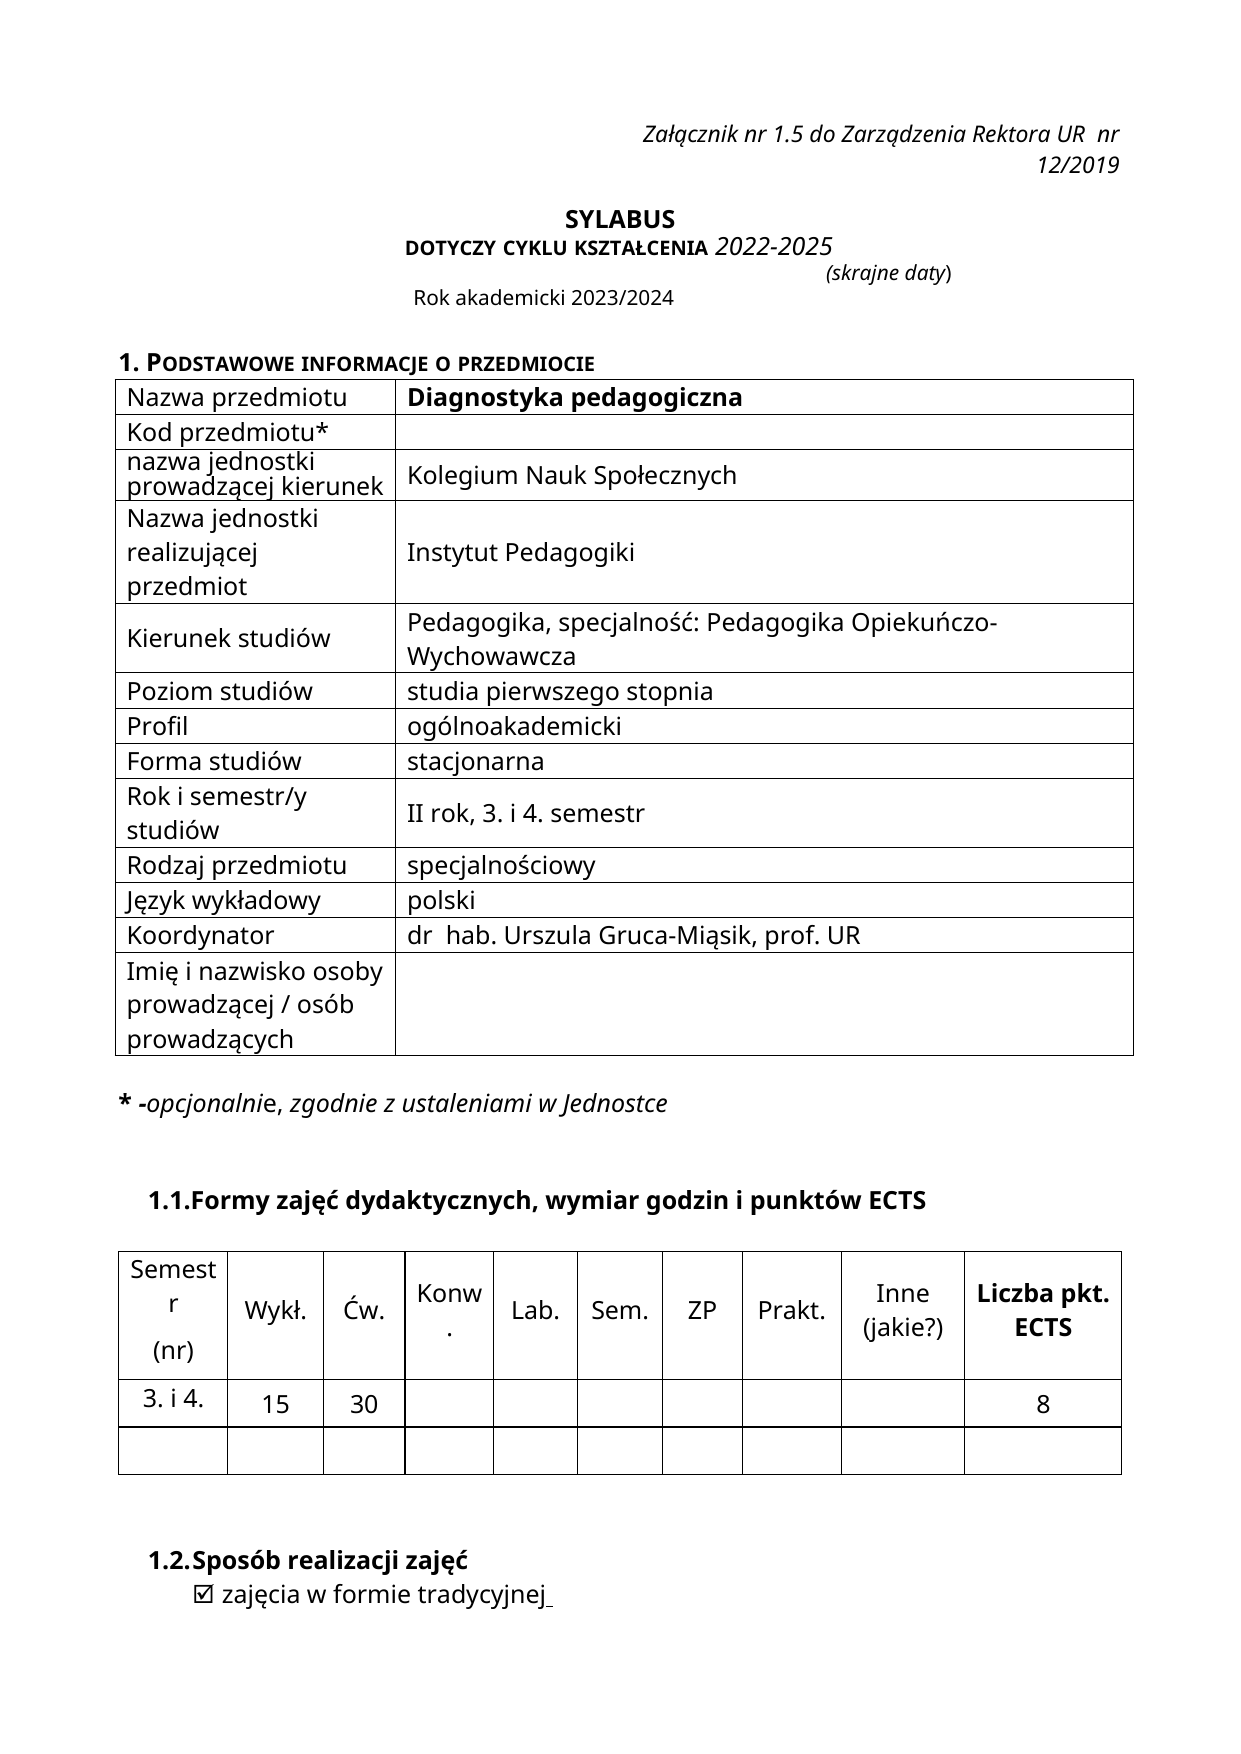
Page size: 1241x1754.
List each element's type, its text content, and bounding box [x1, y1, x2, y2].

table_cell [396, 953, 1133, 1055]
table_cell [324, 1428, 404, 1473]
table_cell Forma studiów [116, 744, 395, 778]
table_cell [406, 1380, 493, 1426]
text (skrajne daty) [118, 261, 1122, 286]
table_cell polski [396, 883, 1133, 917]
table_cell Kod przedmiotu* [116, 415, 395, 449]
table_header Inne (jakie?) [842, 1252, 964, 1379]
table_cell [494, 1380, 577, 1426]
table_cell Język wykładowy [116, 883, 395, 917]
table_cell Rok i semestr/y studiów [116, 779, 395, 847]
table_cell Kolegium Nauk Społecznych [396, 450, 1133, 500]
table_cell 30 [324, 1380, 404, 1426]
table_cell 8 [965, 1380, 1121, 1426]
table_cell specjalnościowy [396, 848, 1133, 882]
table_cell [743, 1380, 841, 1426]
text 1. Podstawowe informacje o przedmiocie [118, 344, 1122, 379]
table_cell studia pierwszego stopnia [396, 673, 1133, 707]
table_header Semestr (nr) [119, 1252, 227, 1379]
text 1.2. Sposób realizacji zajęć [148, 1543, 1122, 1577]
table_header Ćw. [324, 1252, 404, 1379]
table_cell [396, 415, 1133, 449]
text SYLABUS [118, 201, 1122, 236]
table_header Wykł. [228, 1252, 323, 1379]
table_cell [494, 1428, 577, 1473]
table_header Sem. [578, 1252, 662, 1379]
table_cell Koordynator [116, 918, 395, 952]
table_cell Rodzaj przedmiotu [116, 848, 395, 882]
table_cell [842, 1380, 964, 1426]
table_cell [119, 1428, 227, 1473]
table_header Liczba pkt. ECTS [965, 1252, 1121, 1379]
text dotyczy cyklu kształcenia 2022-2025 [118, 236, 1122, 261]
table_cell [578, 1428, 662, 1473]
text zajęcia w formie tradycyjnej [192, 1577, 1122, 1611]
table_cell Kierunek studiów [116, 604, 395, 672]
table_cell Imię i nazwisko osoby prowadzącej / osób prowadzących [116, 953, 395, 1055]
table_cell 3. i 4. [119, 1380, 227, 1426]
table_cell nazwa jednostki prowadzącej kierunek [116, 450, 395, 500]
text * -opcjonalnie, zgodnie z ustaleniami w Jednostce [118, 1086, 1122, 1119]
table_cell [842, 1428, 964, 1473]
table_cell [965, 1428, 1121, 1473]
table_header Lab. [494, 1252, 577, 1379]
table_header Diagnostyka pedagogiczna [396, 380, 1133, 414]
text Rok akademicki 2023/2024 [118, 286, 1122, 311]
table_cell [228, 1428, 323, 1473]
table_cell dr hab. Urszula Gruca-Miąsik, prof. UR [396, 918, 1133, 952]
table_header Prakt. [743, 1252, 841, 1379]
text Załącznik nr 1.5 do Zarządzenia Rektora UR nr 12/2019 [118, 118, 1122, 181]
table_cell [578, 1380, 662, 1426]
table_cell Instytut Pedagogiki [396, 501, 1133, 603]
table_cell Profil [116, 709, 395, 742]
table_header Nazwa przedmiotu [116, 380, 395, 414]
table_cell [663, 1428, 742, 1473]
table_cell 15 [228, 1380, 323, 1426]
table_header ZP [663, 1252, 742, 1379]
table_cell Nazwa jednostki realizującej przedmiot [116, 501, 395, 603]
table_cell ogólnoakademicki [396, 709, 1133, 742]
table_cell II rok, 3. i 4. semestr [396, 779, 1133, 847]
table_cell Poziom studiów [116, 673, 395, 707]
table_cell stacjonarna [396, 744, 1133, 778]
table_cell [663, 1380, 742, 1426]
table_header Konw. [406, 1252, 493, 1379]
text 1.1.Formy zajęć dydaktycznych, wymiar godzin i punktów ECTS [148, 1183, 1122, 1217]
table_cell [406, 1428, 493, 1473]
table_cell Pedagogika, specjalność: Pedagogika Opiekuńczo-Wychowawcza [396, 604, 1133, 672]
table_cell [743, 1428, 841, 1473]
